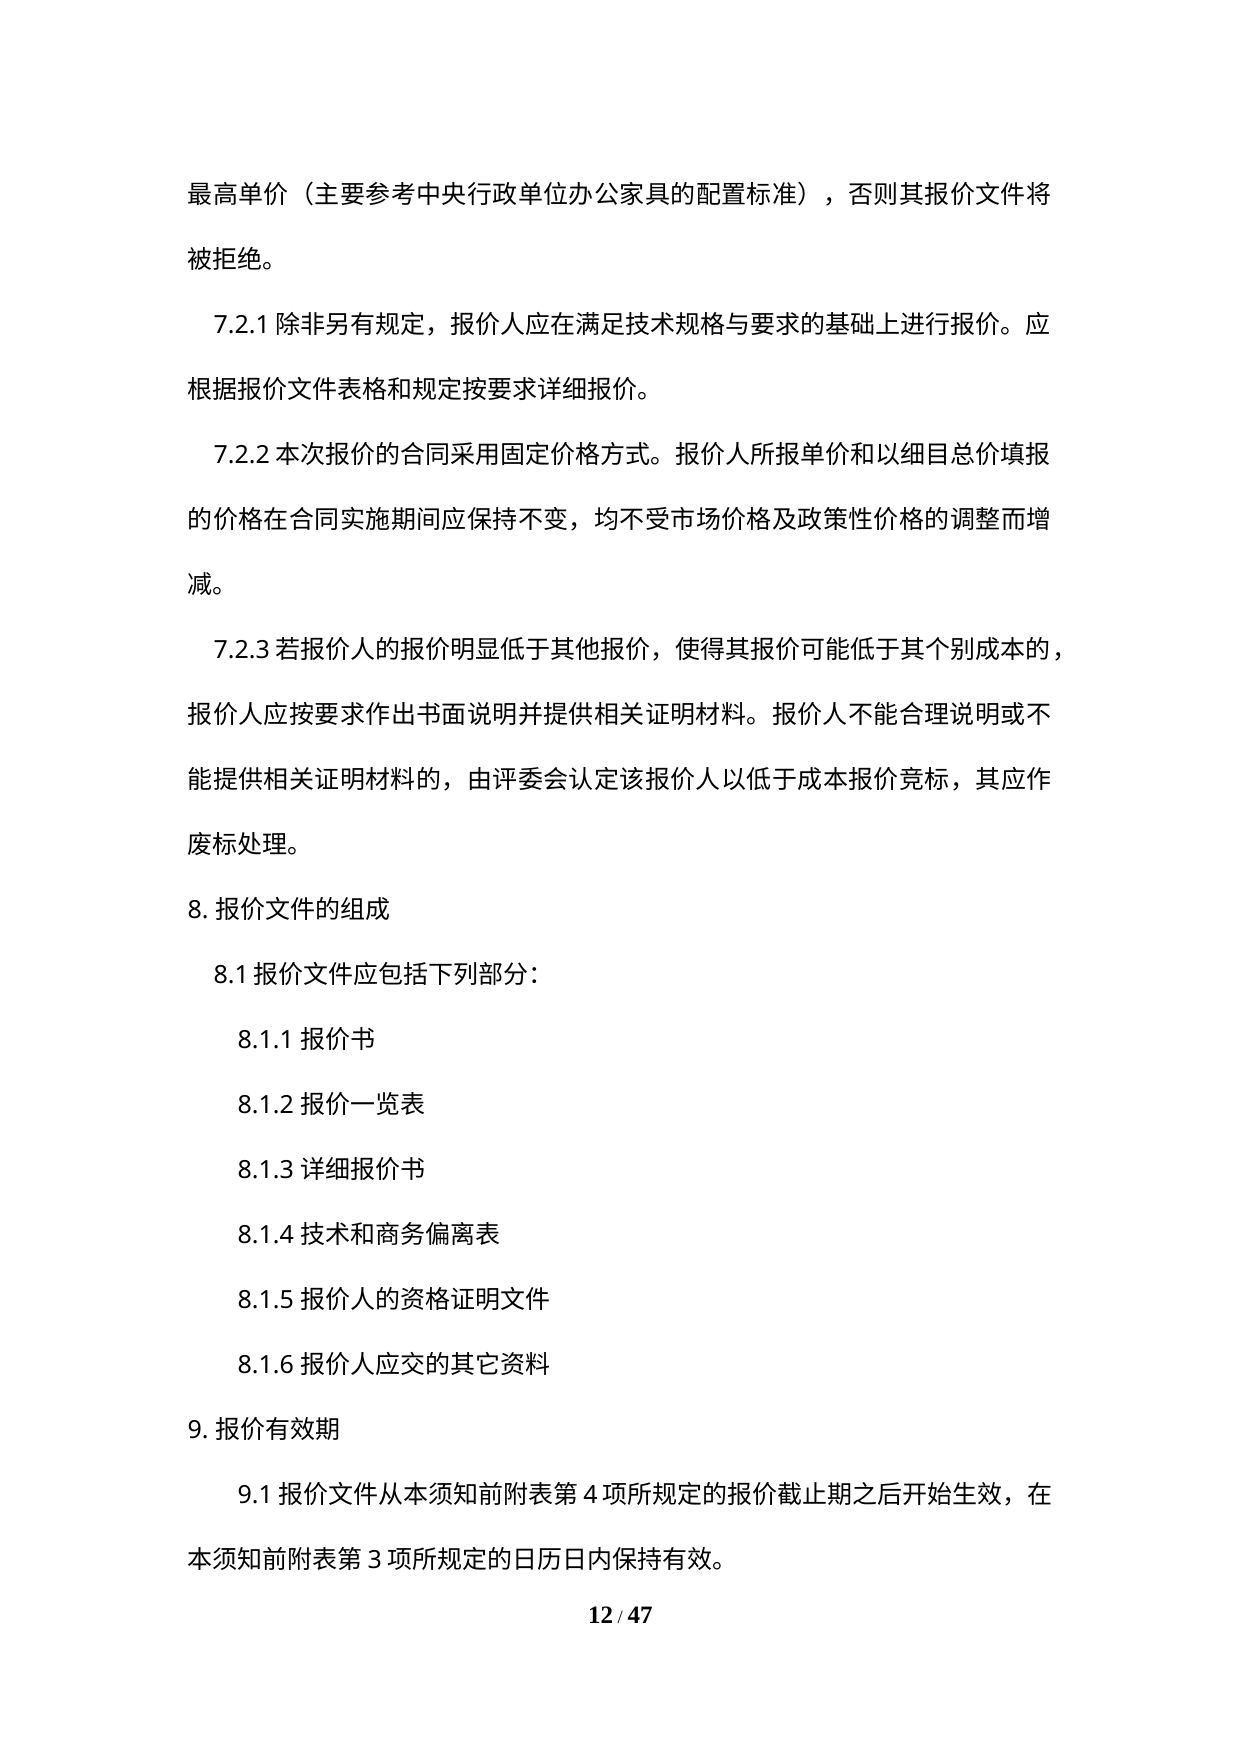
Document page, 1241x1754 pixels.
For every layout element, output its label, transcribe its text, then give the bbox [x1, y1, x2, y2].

text 8.1.6 报价人应交的其它资料 [187, 1330, 1053, 1395]
text 7.2.2本次报价的合同采用固定价格方式。报价人所报单价和以细目总价填报的价格在合同实施期间应保持不变，均不受市场价格及政策性价格的调整而增减。 [187, 420, 1053, 615]
text 8.1报价文件应包括下列部分： [187, 940, 1053, 1005]
text 8.1.5 报价人的资格证明文件 [187, 1265, 1053, 1330]
text 8.1.2 报价一览表 [187, 1070, 1053, 1135]
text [187, 160, 1053, 290]
text 9.1报价文件从本须知前附表第4项所规定的报价截止期之后开始生效，在本须知前附表第3项所规定的日历日内保持有效。 [187, 1460, 1053, 1590]
text 9. 报价有效期 [187, 1395, 1053, 1460]
text 8. 报价文件的组成 [187, 875, 1053, 940]
text 7.2.3若报价人的报价明显低于其他报价，使得其报价可能低于其个别成本的，报价人应按要求作出书面说明并提供相关证明材料。报价人不能合理说明或不能提供相关证明材料的，由评委会认定该报价人以低于成本报价竞标，其应作废标处理。 [187, 615, 1053, 875]
text 8.1.3 详细报价书 [187, 1135, 1053, 1200]
text 8.1.1 报价书 [187, 1005, 1053, 1070]
text 8.1.4 技术和商务偏离表 [187, 1200, 1053, 1265]
text 7.2.1除非另有规定，报价人应在满足技术规格与要求的基础上进行报价。应根据报价文件表格和规定按要求详细报价。 [187, 290, 1053, 420]
